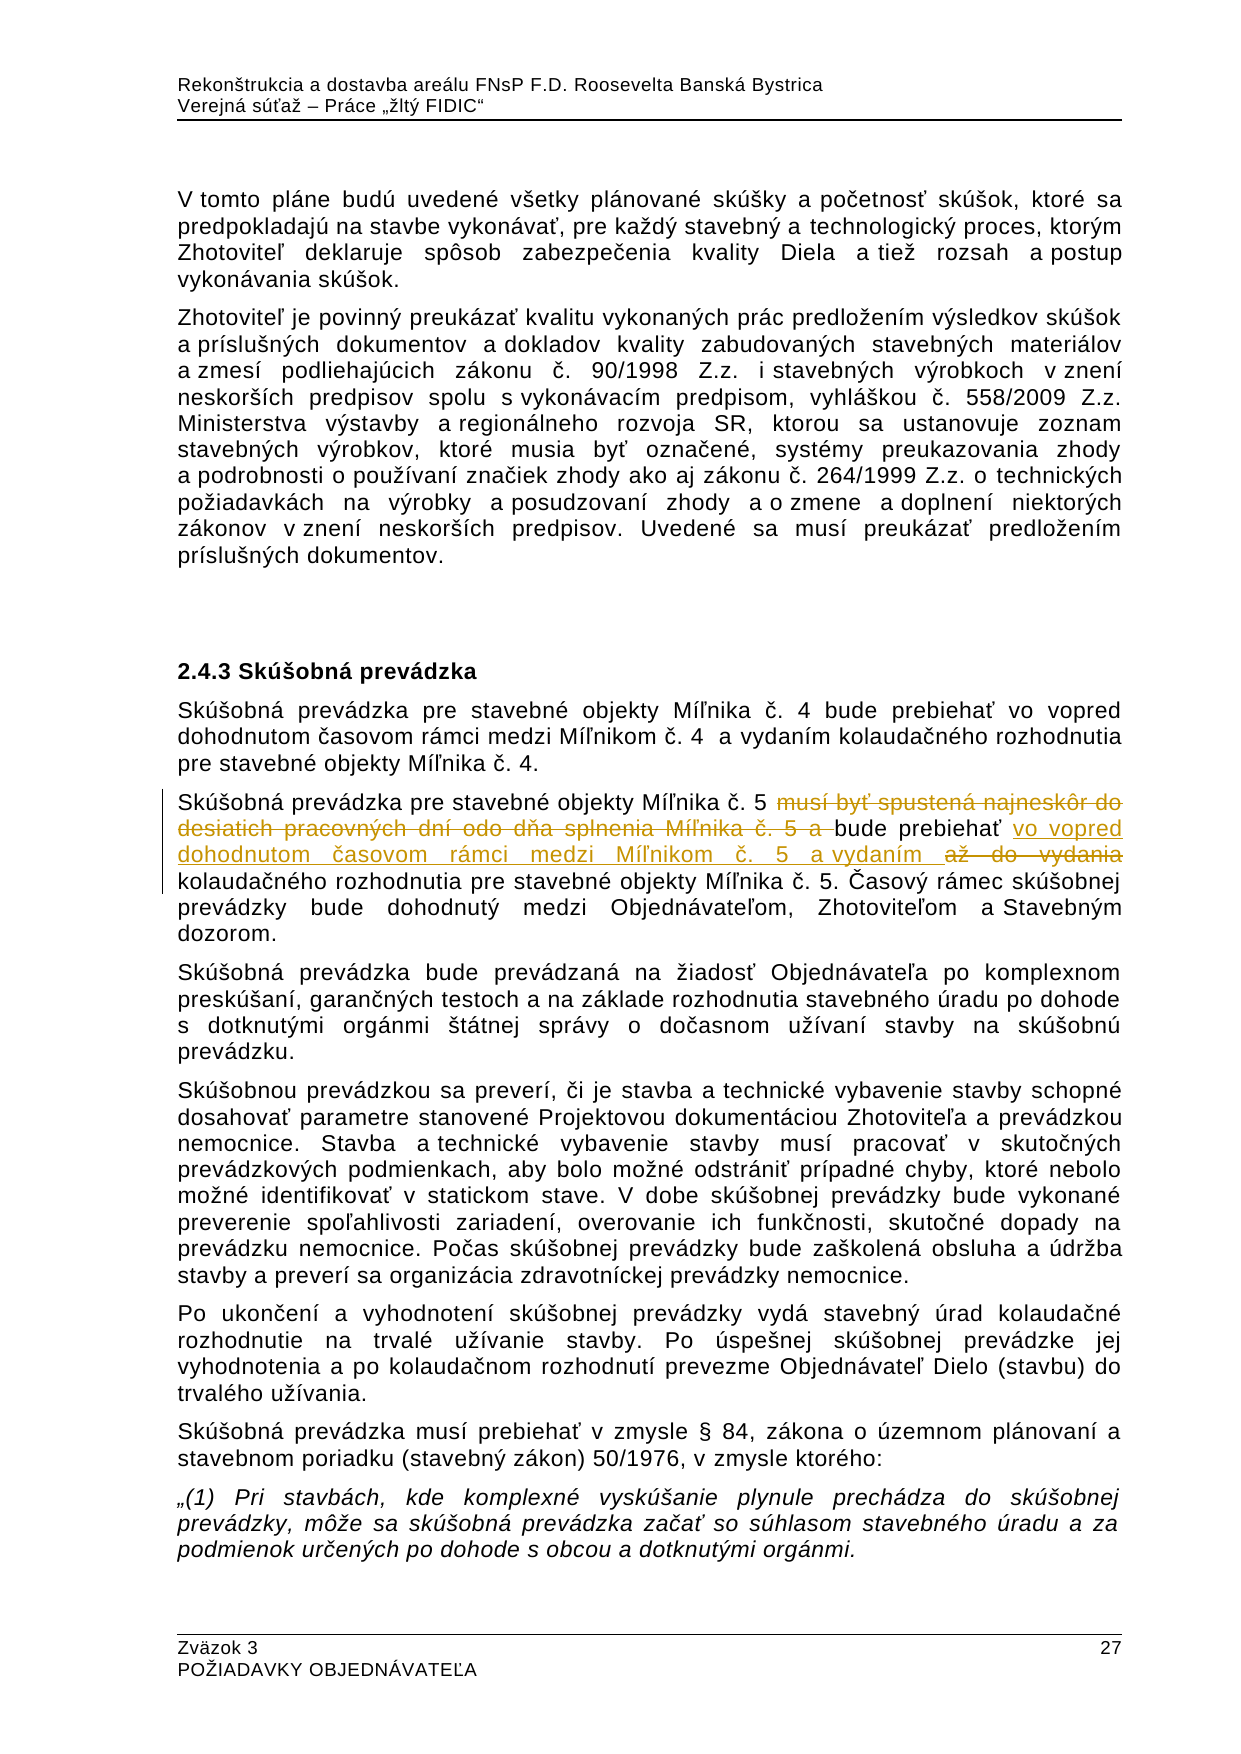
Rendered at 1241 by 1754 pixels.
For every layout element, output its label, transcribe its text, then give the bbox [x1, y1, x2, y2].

text 2.4.3 Skúšobná prevádzka [177, 658, 1122, 684]
text Skúšobná prevádzka pre stavebné objekty Míľnika č. 4 bude prebiehať vo vopred dohodnutom časovom rámci medzi Míľnikom č. 4 a vydaním kolaudačného rozhodnutia pre stavebné objekty Míľnika č. 4. [177, 697, 1122, 776]
text V tomto pláne budú uvedené všetky plánované skúšky a početnosť skúšok, ktoré sa predpokladajú na stavbe vykonávať, pre každý stavebný a technologický proces, ktorým Zhotoviteľ deklaruje spôsob zabezpečenia kvality Diela a tiež rozsah a postup vykonávania skúšok. [177, 186, 1122, 292]
text Zhotoviteľ je povinný preukázať kvalitu vykonaných prác predložením výsledkov skúšok a príslušných dokumentov a dokladov kvality zabudovaných stavebných materiálov a zmesí podliehajúcich zákonu č. 90/1998 Z.z. i stavebných výrobkoch v znení neskorších predpisov spolu s vykonávacím predpisom, vyhláškou č. 558/2009 Z.z. Ministerstva výstavby a regionálneho rozvoja SR, ktorou sa ustanovuje zoznam stavebných výrobkov, ktoré musia byť označené, systémy preukazovania zhody a podrobnosti o používaní značiek zhody ako aj zákonu č. 264/1999 Z.z. o technických požiadavkách na výrobky a posudzovaní zhody a o zmene a doplnení niektorých zákonov v znení neskorších predpisov. Uvedené sa musí preukázať predložením príslušných dokumentov. [177, 304, 1122, 568]
text „(1) Pri stavbách, kde komplexné vyskúšanie plynule prechádza do skúšobnej prevádzky, môže sa skúšobná prevádzka začať so súhlasom stavebného úradu a za podmienok určených po dohode s obcou a dotknutými orgánmi. [177, 1483, 1122, 1563]
text Skúšobná prevádzka musí prebiehať v zmysle § 84, zákona o územnom plánovaní a stavebnom poriadku (stavebný zákon) 50/1976, v zmysle ktorého: [177, 1418, 1122, 1471]
text Po ukončení a vyhodnotení skúšobnej prevádzky vydá stavebný úrad kolaudačné rozhodnutie na trvalé užívanie stavby. Po úspešnej skúšobnej prevádzke jej vyhodnotenia a po kolaudačnom rozhodnutí prevezme Objednávateľ Dielo (stavbu) do trvalého užívania. [177, 1300, 1122, 1406]
text Skúšobnou prevádzkou sa preverí, či je stavba a technické vybavenie stavby schopné dosahovať parametre stanovené Projektovou dokumentáciou Zhotoviteľa a prevádzkou nemocnice. Stavba a technické vybavenie stavby musí pracovať v skutočných prevádzkových podmienkach, aby bolo možné odstrániť prípadné chyby, ktoré nebolo možné identifikovať v statickom stave. V dobe skúšobnej prevádzky bude vykonané preverenie spoľahlivosti zariadení, overovanie ich funkčnosti, skutočné dopady na prevádzku nemocnice. Počas skúšobnej prevádzky bude zaškolená obsluha a údržba stavby a preverí sa organizácia zdravotníckej prevádzky nemocnice. [177, 1077, 1122, 1288]
text Skúšobná prevádzka bude prevádzaná na žiadosť Objednávateľa po komplexnom preskúšaní, garančných testoch a na základe rozhodnutia stavebného úradu po dohode s dotknutými orgánmi štátnej správy o dočasnom užívaní stavby na skúšobnú prevádzku. [177, 959, 1122, 1064]
text Skúšobná prevádzka pre stavebné objekty Míľnika č. 5 bude prebiehať kolaudačného rozhodnutia pre stavebné objekty Míľnika č. 5. Časový rámec skúšobnej prevádzky bude dohodnutý medzi Objednávateľom, Zhotoviteľom a Stavebným dozorom. [177, 788, 1122, 947]
